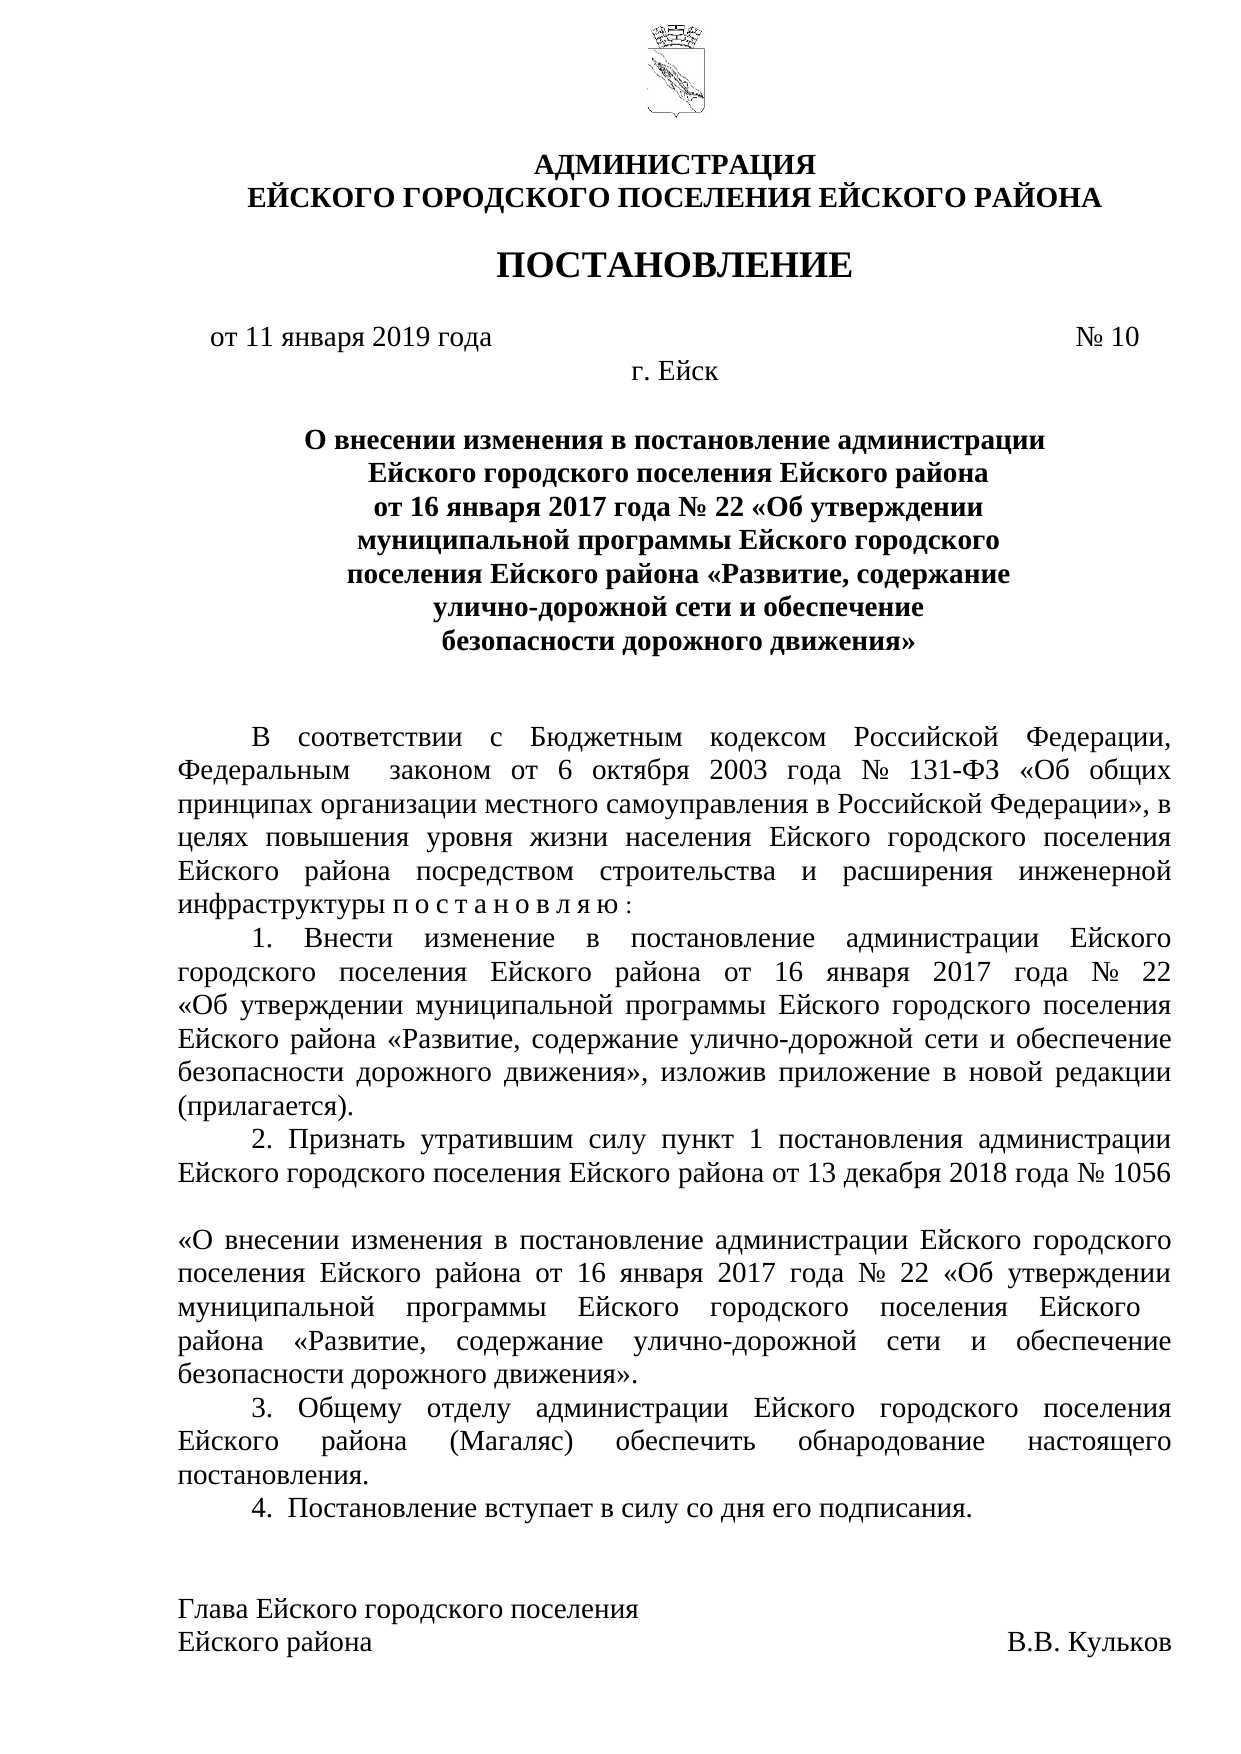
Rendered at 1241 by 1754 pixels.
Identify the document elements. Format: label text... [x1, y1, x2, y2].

text муниципальной программы Ейского городского поселения Ейского района «Развитие, содержание улично-дорожной сети и обеспечение безопасности дорожного движения» [177, 522, 1172, 657]
text 1. Внести изменение в постановление администрации Ейского городского поселения Ейского района от 16 января 2017 года № 22 «Об утверждении муниципальной программы Ейского городского поселения Ейского района «Развитие, содержание улично-дорожной сети и обеспечение безопасности дорожного движения», изложив приложение в новой редакции (прилагается). [177, 920, 1172, 1121]
text г. Ейск [177, 353, 1172, 386]
text 3. Общему отделу администрации Ейского городского поселения Ейского района (Магаляс) обеспечить обнародование настоящего постановления. [177, 1390, 1172, 1490]
text ЕЙСКОГО ГОРОДСКОГО ПОСЕЛЕНИЯ ЕЙСКОГО РАЙОНА [177, 180, 1172, 214]
text от 11 января 2019 года № 10 [177, 319, 1172, 353]
text Глава Ейского городского поселения [177, 1591, 1172, 1624]
text В соответствии с Бюджетным кодексом Российской Федерации, Федеральным законом от 6 октября 2003 года № 131-ФЗ «Об общих принципах организации местного самоуправления в Российской Федерации», в целях повышения уровня жизни населения Ейского городского поселения Ейского района посредством строительства и расширения инженерной инфраструктуры постановляю: [177, 719, 1172, 920]
picture [646, 24, 707, 119]
text АДМИНИСТРАЦИЯ [177, 147, 1172, 180]
text ПОСТАНОВЛЕНИЕ [177, 243, 1172, 286]
text Ейского района В.В. Кульков [177, 1624, 1172, 1658]
text 2. Признать утратившим силу пункт 1 постановления администрации Ейского городского поселения Ейского района от 13 декабря 2018 года № 1056 «О внесении изменения в постановление администрации Ейского городского поселения Ейского района от 16 января 2017 года № 22 «Об утверждении муниципальной программы Ейского городского поселения Ейского района «Развитие, содержание улично-дорожной сети и обеспечение безопасности дорожного движения». [177, 1121, 1172, 1390]
text 4. Постановление вступает в силу со дня его подписания. [177, 1490, 1172, 1524]
text О внесении изменения в постановление администрации Ейского городского поселения Ейского района от 16 января 2017 года № 22 «Об утверждении [177, 422, 1172, 522]
